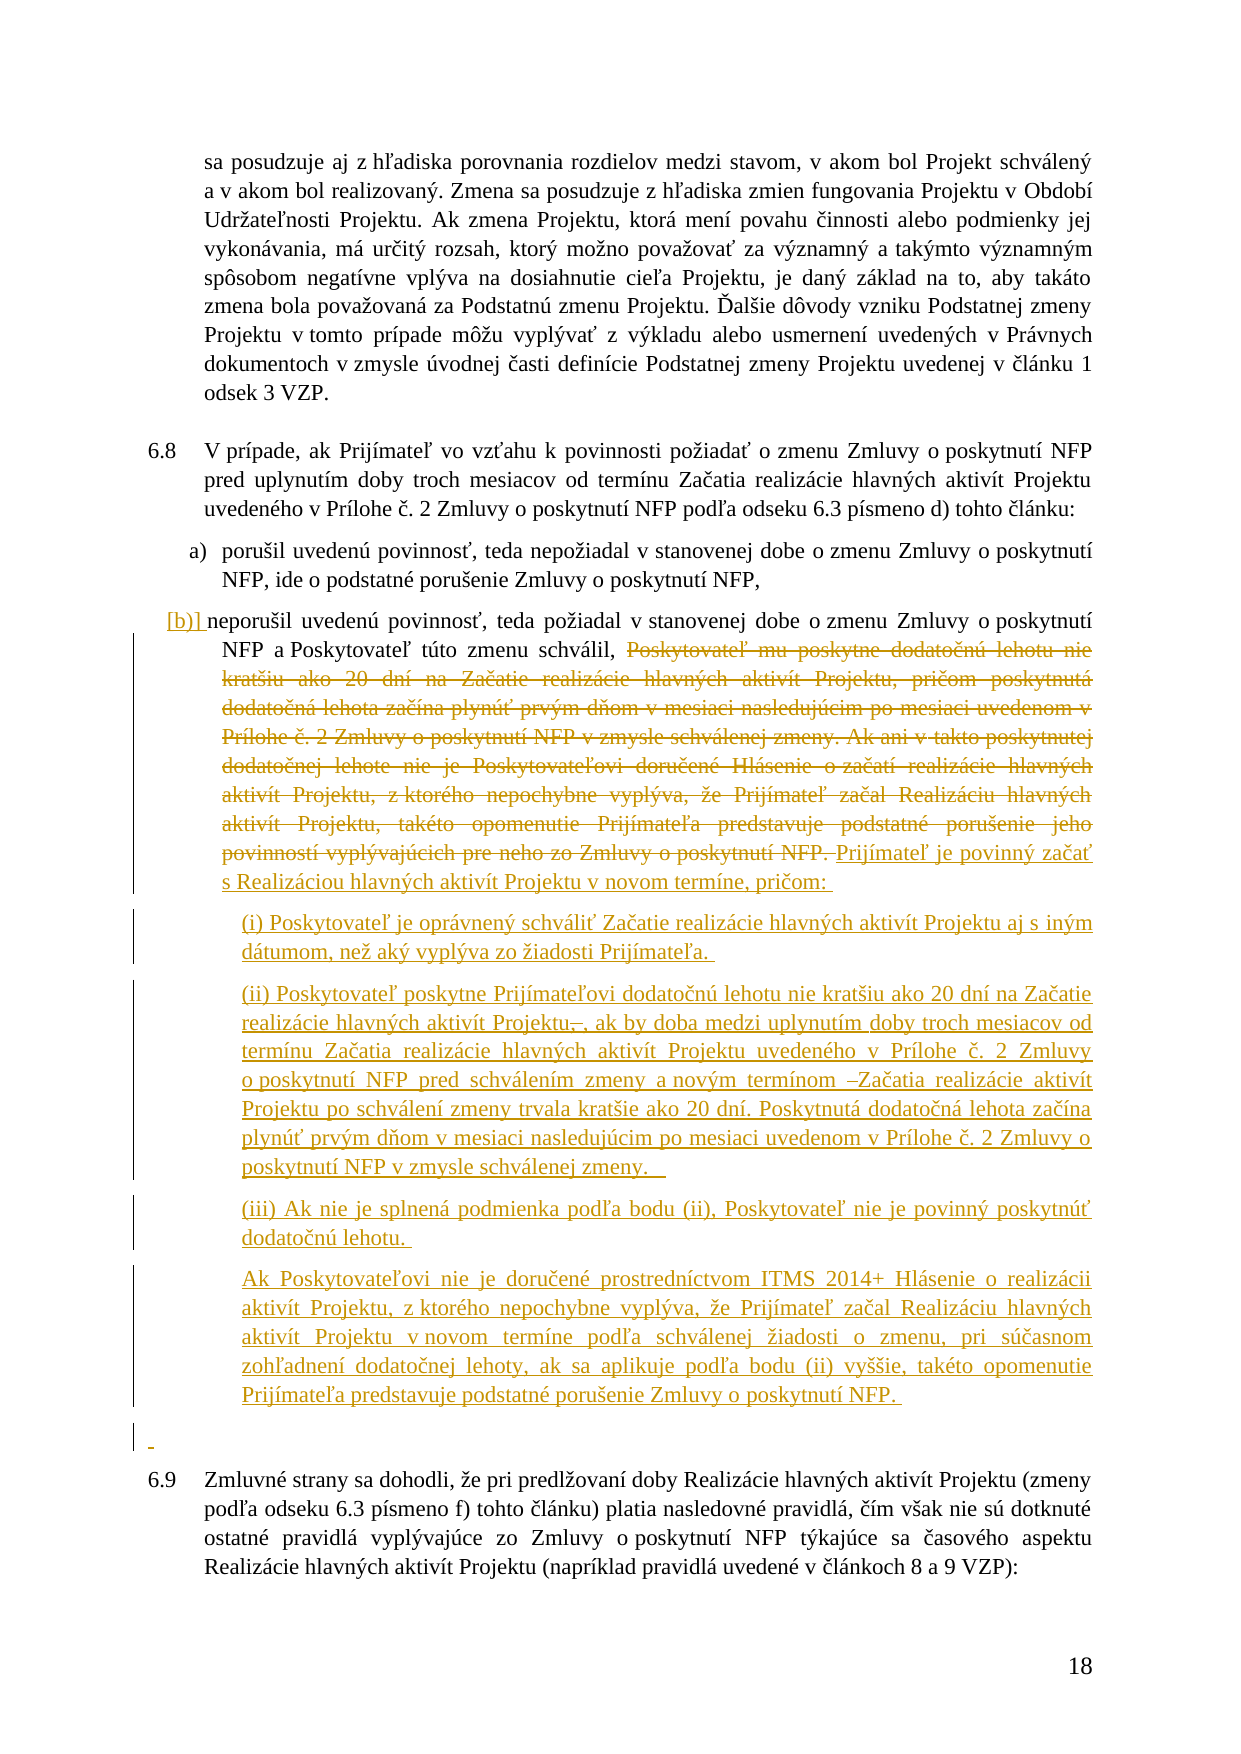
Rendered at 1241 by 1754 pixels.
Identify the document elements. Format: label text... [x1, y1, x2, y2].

list porušil uvedenú povinnosť, teda nepožiadal v stanovenej dobe o zmenu Zmluvy o poskytnutí NFP, ide o podstatné porušenie Zmluvy o poskytnutí NFP, [207, 537, 1092, 592]
list V prípade, ak Prijímateľ vo vzťahu k povinnosti požiadať o zmenu Zmluvy o poskytnutí NFP pred uplynutím doby troch mesiacov od termínu Začatia realizácie hlavných aktivít Projektu uvedeného v Prílohe č. 2 Zmluvy o poskytnutí NFP podľa odseku 6.3 písmeno d) tohto článku: [148, 437, 1092, 522]
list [148, 148, 1092, 406]
list Zmluvné strany sa dohodli, že pri predlžovaní doby Realizácie hlavných aktivít Projektu (zmeny podľa odseku 6.3 písmeno f) tohto článku) platia nasledovné pravidlá, čím však nie sú dotknuté ostatné pravidlá vyplývajúce zo Zmluvy o poskytnutí NFP týkajúce sa časového aspektu Realizácie hlavných aktivít Projektu (napríklad pravidlá uvedené v článkoch 8 a 9 VZP): [148, 1467, 1092, 1580]
list neporušil uvedenú povinnosť, teda požiadal v stanovenej dobe o zmenu Zmluvy o poskytnutí NFP a Poskytovateľ túto zmenu schválil, [207, 607, 1092, 894]
